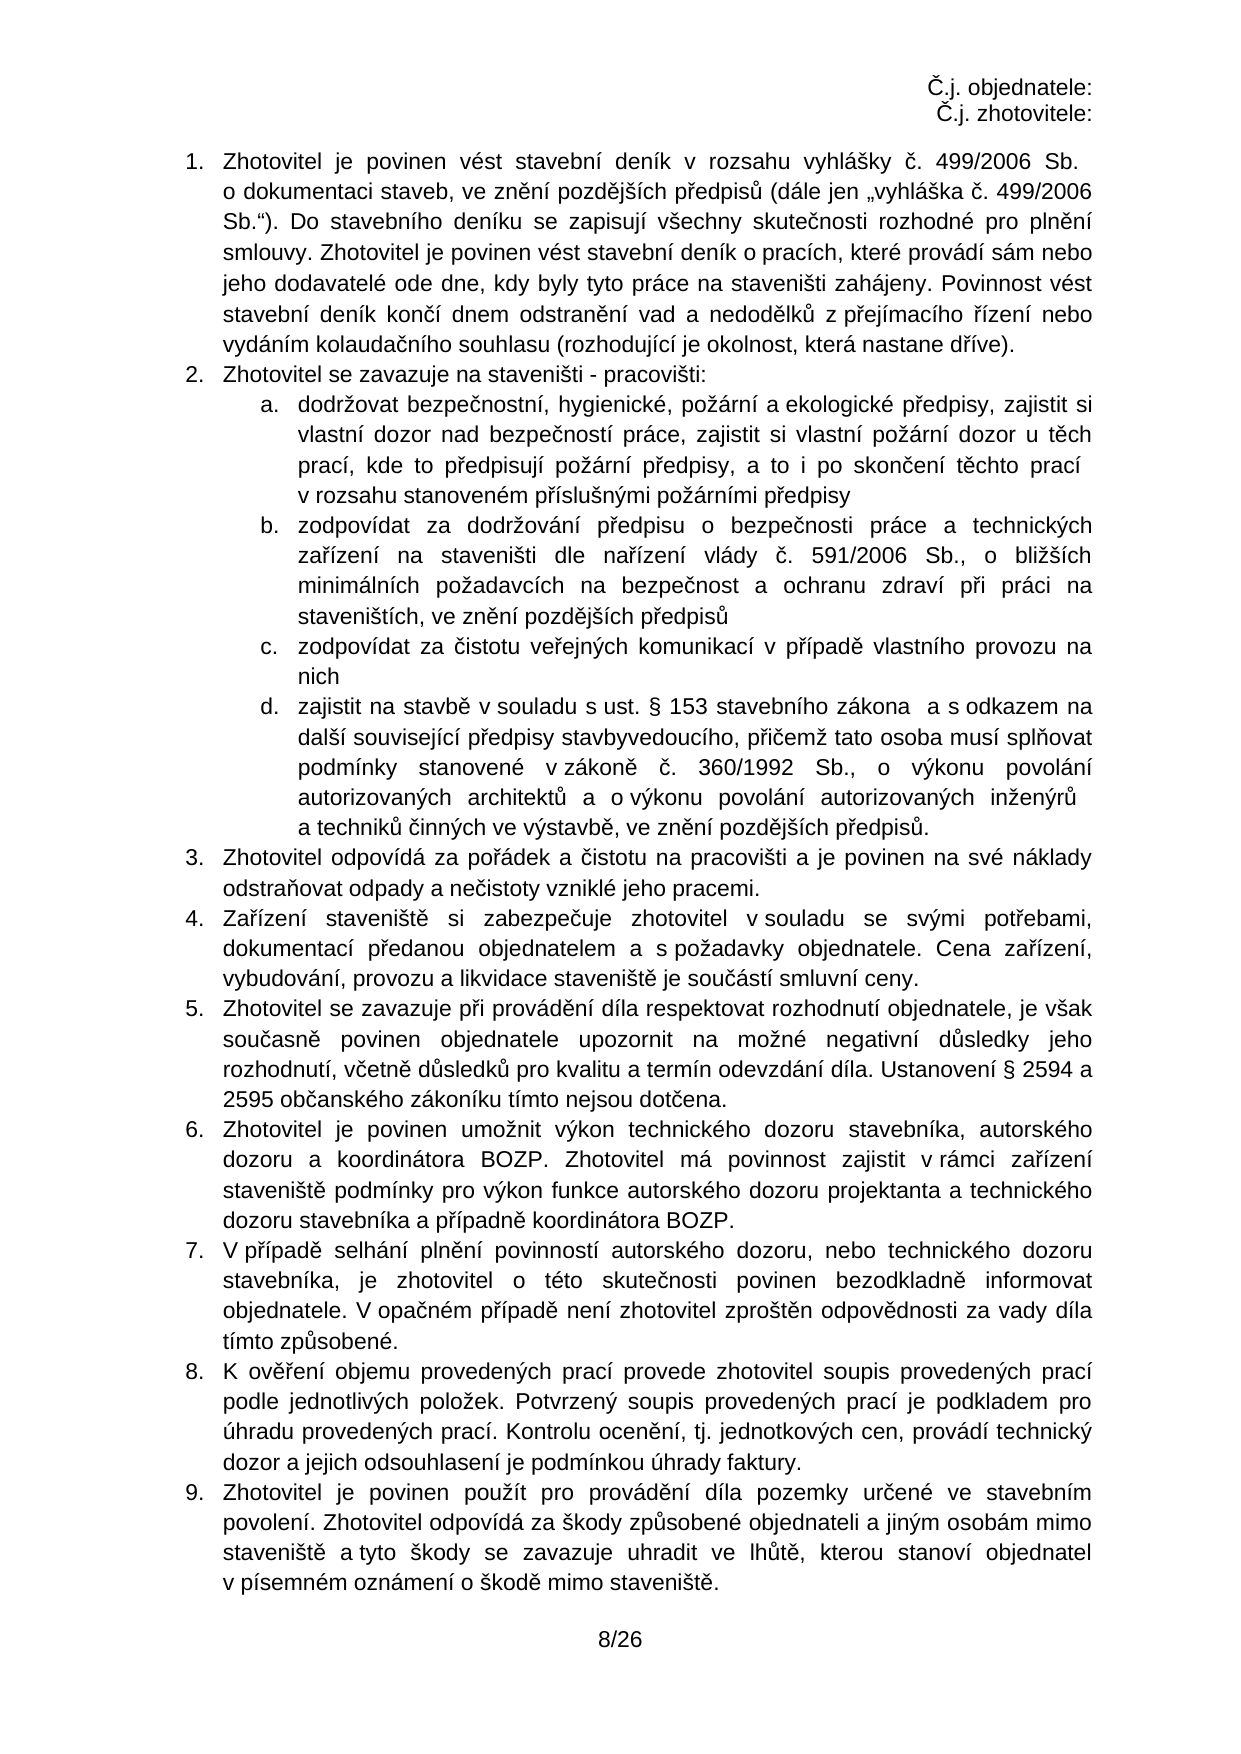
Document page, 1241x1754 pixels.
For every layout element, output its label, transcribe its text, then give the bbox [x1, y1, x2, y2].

list zajistit na stavbě v souladu s ust. § 153 stavebního zákona a s odkazem na další související předpisy stavbyvedoucího, přičemž tato osoba musí splňovat podmínky stanovené v zákoně č. 360/1992 Sb., o výkonu povolání autorizovaných architektů a o výkonu povolání autorizovaných inženýrů a techniků činných ve výstavbě, ve znění pozdějších předpisů. [260, 693, 1093, 841]
list Zhotovitel je povinen umožnit výkon technického dozoru stavebníka, autorského dozoru a koordinátora BOZP. Zhotovitel má povinnost zajistit v rámci zařízení staveniště podmínky pro výkon funkce autorského dozoru projektanta a technického dozoru stavebníka a případně koordinátora BOZP. [185, 1116, 1093, 1233]
list V případě selhání plnění povinností autorského dozoru, nebo technického dozoru stavebníka, je zhotovitel o této skutečnosti povinen bezodkladně informovat objednatele. V opačném případě není zhotovitel zproštěn odpovědnosti za vady díla tímto způsobené. [185, 1237, 1093, 1354]
list Zhotovitel odpovídá za pořádek a čistotu na pracovišti a je povinen na své náklady odstraňovat odpady a nečistoty vzniklé jeho pracemi. [185, 844, 1093, 901]
list Zařízení staveniště si zabezpečuje zhotovitel v souladu se svými potřebami, dokumentací předanou objednatelem a s požadavky objednatele. Cena zařízení, vybudování, provozu a likvidace staveniště je součástí smluvní ceny. [185, 905, 1093, 992]
list zodpovídat za čistotu veřejných komunikací v případě vlastního provozu na nich [260, 633, 1093, 689]
list K ověření objemu provedených prací provede zhotovitel soupis provedených prací podle jednotlivých položek. Potvrzený soupis provedených prací je podkladem pro úhradu provedených prací. Kontrolu ocenění, tj. jednotkových cen, provádí technický dozor a jejich odsouhlasení je podmínkou úhrady faktury. [185, 1358, 1093, 1475]
list dodržovat bezpečnostní, hygienické, požární a ekologické předpisy, zajistit si vlastní dozor nad bezpečností práce, zajistit si vlastní požární dozor u těch prací, kde to předpisují požární předpisy, a to i po skončení těchto prací v rozsahu stanoveném příslušnými požárními předpisy [260, 391, 1093, 508]
list Zhotovitel se zavazuje při provádění díla respektovat rozhodnutí objednatele, je však současně povinen objednatele upozornit na možné negativní důsledky jeho rozhodnutí, včetně důsledků pro kvalitu a termín odevzdání díla. Ustanovení § 2594 a 2595 občanského zákoníku tímto nejsou dotčena. [185, 995, 1093, 1112]
list Zhotovitel je povinen vést stavební deník v rozsahu vyhlášky č. 499/2006 Sb. o dokumentaci staveb, ve znění pozdějších předpisů (dále jen „vyhláška č. 499/2006 Sb.“). Do stavebního deníku se zapisují všechny skutečnosti rozhodné pro plnění smlouvy. Zhotovitel je povinen vést stavební deník o pracích, které provádí sám nebo jeho dodavatelé ode dne, kdy byly tyto práce na staveništi zahájeny. Povinnost vést stavební deník končí dnem odstranění vad a nedodělků z přejímacího řízení nebo vydáním kolaudačního souhlasu (rozhodující je okolnost, která nastane dříve). [185, 148, 1093, 357]
list Zhotovitel je povinen použít pro provádění díla pozemky určené ve stavebním povolení. Zhotovitel odpovídá za škody způsobené objednateli a jiným osobám mimo staveniště a tyto škody se zavazuje uhradit ve lhůtě, kterou stanoví objednatel v písemném oznámení o škodě mimo staveniště. [185, 1479, 1093, 1596]
list zodpovídat za dodržování předpisu o bezpečnosti práce a technických zařízení na staveništi dle nařízení vlády č. 591/2006 Sb., o bližších minimálních požadavcích na bezpečnost a ochranu zdraví při práci na staveništích, ve znění pozdějších předpisů [260, 512, 1093, 629]
list Zhotovitel se zavazuje na staveništi - pracovišti: [185, 361, 1093, 387]
